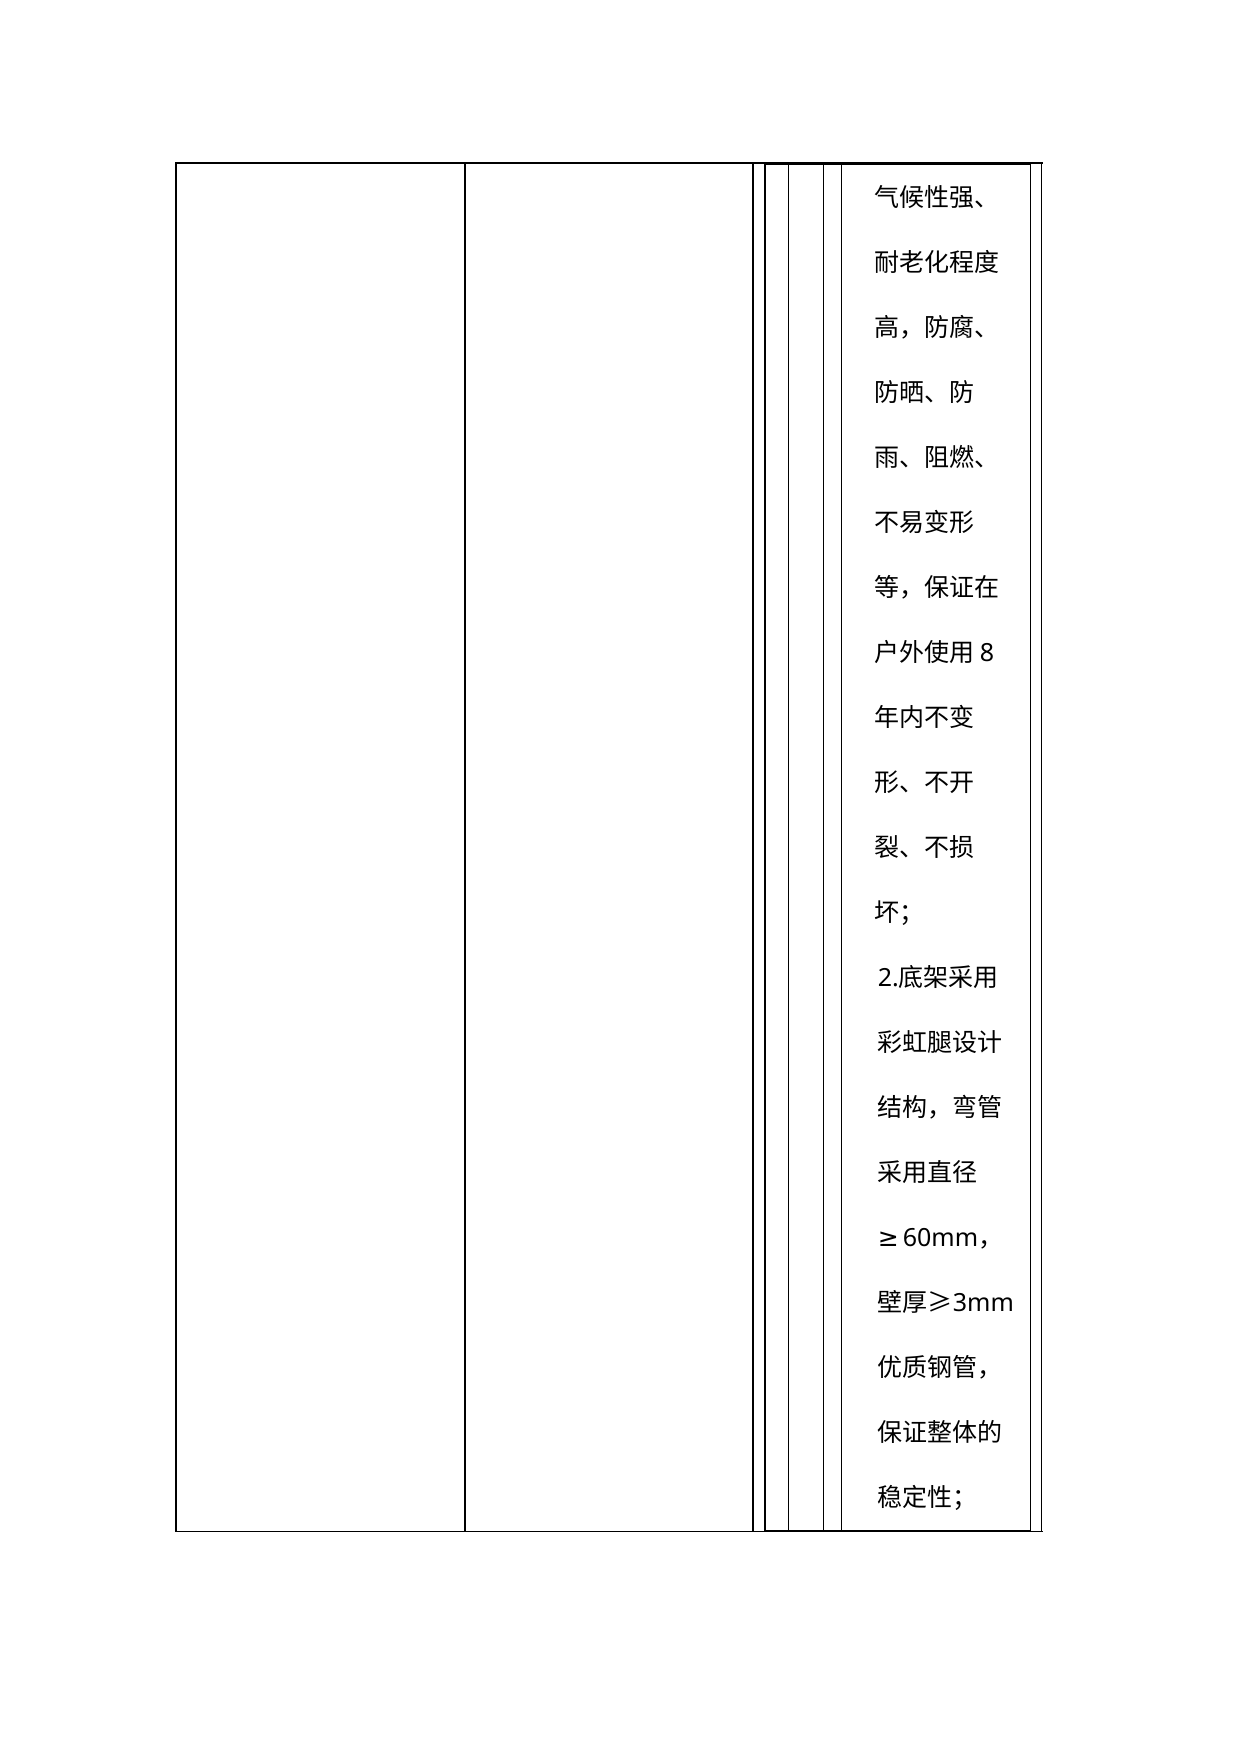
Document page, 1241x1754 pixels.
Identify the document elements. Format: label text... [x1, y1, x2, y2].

table_cell 1 [177, 164, 464, 1531]
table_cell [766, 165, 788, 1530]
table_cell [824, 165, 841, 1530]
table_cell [842, 165, 1030, 1530]
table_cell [789, 165, 823, 1530]
table_cell [466, 164, 752, 1531]
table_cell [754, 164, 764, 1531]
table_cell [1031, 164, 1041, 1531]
